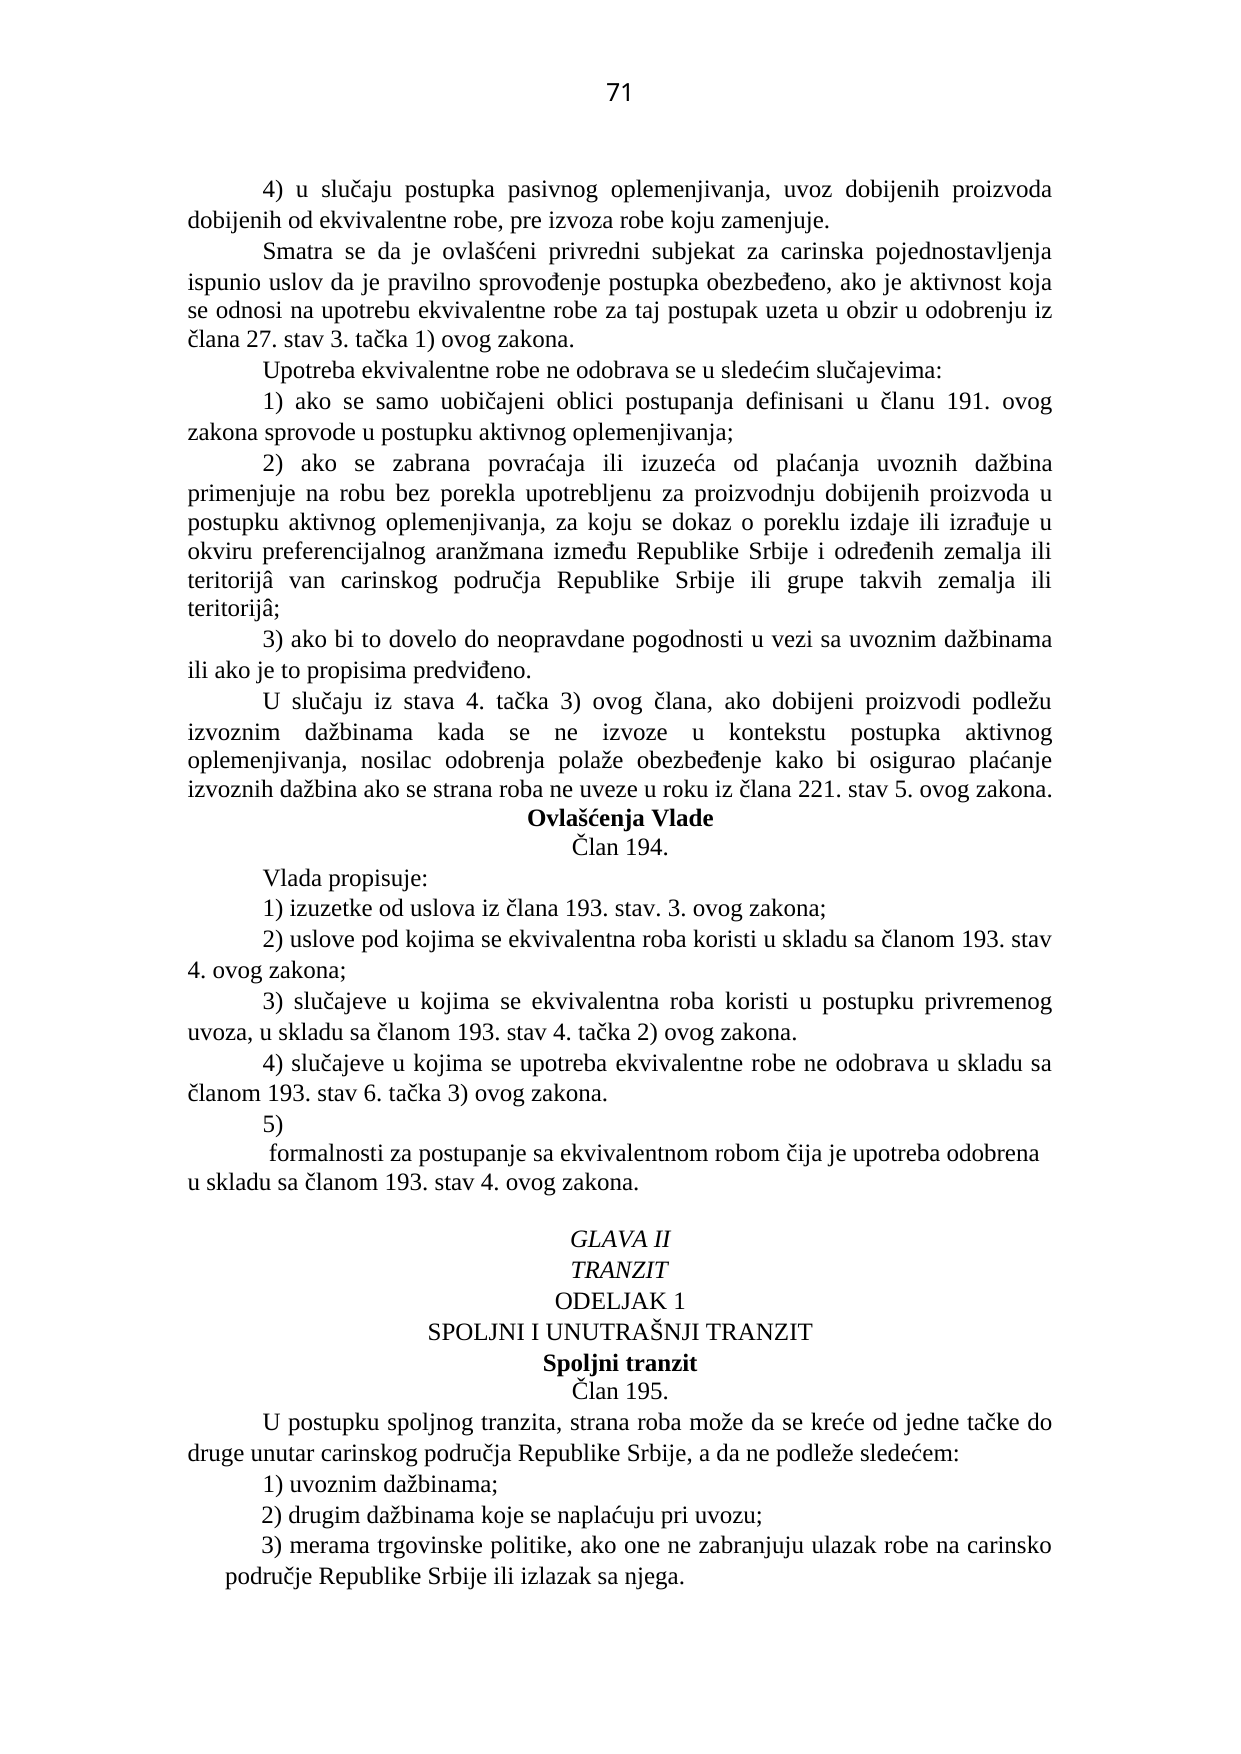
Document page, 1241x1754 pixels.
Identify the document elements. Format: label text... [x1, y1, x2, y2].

text {0>1. Under the external transit procedure, non-Union goods may be moved from one point to another within the customs territory of the Union without being subject to any of the following:<}0{>U postupku spoljnog tranzita, strana roba može da se kreće od jedne tačke do druge unutar carinskog područja Republike Srbije, a da ne podleže sledećem:<0} [187, 1407, 1053, 1469]
text {0>The Commission shall be empowered to adopt delegated acts, in accordance with Article 284, in order to determine:<}0{>Vlada propisuje:<0} [187, 863, 1053, 893]
text {0>(c) where it would lead to an unjustified import duty advantage or where provided for in Union legislation.<}0{>3) ako bi to dovelo do neopravdane pogodnosti u vezi sa uvoznim dažbinama ili ako je to propisima predviđeno.<0} [187, 624, 1053, 686]
text {0>CHAPTER 2<}0{>GLAVA II<0} [187, 1224, 1053, 1255]
text {0>(c) the specific cases where equivalent goods are used under the temporary admission procedure, in accordance with point (b) of Article 223(2);<}0{>3) slučajeve u kojima se ekvivalentna roba koristi u postupku privremenog uvoza, u skladu sa članom 193. stav 4. tačka 2) ovog zakona.<0} [187, 986, 1053, 1048]
text {0>(b) other charges as provided for under other relevant provisions in force;<}0{>2) drugim dažbinama koje se naplaćuju pri uvozu;<0} [225, 1500, 1053, 1531]
text {0>(b) the conditions under which equivalent goods are used in accordance with Article 223(2);<}0{>2) uslove pod kojima se ekvivalentna roba koristi u skladu sa članom 193. stav 4. ovog zakona;<0} [187, 924, 1053, 986]
text Spoljni tranzit [187, 1348, 1053, 1376]
text {0>(a) import duty;<}69{>1) uvoznim dažbinama;<0} [187, 1469, 1053, 1500]
text {0>(b) where a prohibition of drawback of, or exemption from, import duty applies to non-originating goods used in the manufacture of processed products under the inward processing procedure, for which a proof of origin is issued or made out in the framework of a preferential arrangement between the Union and certain countries or territories outside the customs territory of the Union or groups of such countries or territories;<}0{>2) ako se zabrana povraćaja ili izuzeća od plaćanja uvoznih dažbina primenjuje na robu bez porekla upotrebljenu za proizvodnju dobijenih proizvoda u postupku aktivnog oplemenjivanja, za koju se dokaz o poreklu izdaje ili izrađuje u okviru preferencijalnog aranžmana između Republike Srbije i određenih zemalja ili teritorijâ van carinskog područja Republike Srbije ili grupe takvih zemalja ili teritorijâ;<0} [187, 448, 1053, 624]
text {0>3. The use of equivalent goods shall not be authorised in any of the following cases:<}0{>Upotreba ekvivalentne robe ne odobrava se u sledećim slučajevima:<0} [187, 355, 1053, 386]
text Član 194. <0} [187, 832, 1053, 863]
text Ovlašćenja Vlade [187, 803, 1053, 832]
text {0>The Commission shall specify, by means of implementing acts, the procedural rules for the use of equivalent goods authorised in accordance with Article 223(2).<}0{> formalnosti za postupanje sa ekvivalentnom robom čija je upotreba odobrena u skladu sa članom 193. stav 4. ovog zakona. [187, 1138, 1053, 1196]
text {0>(c) commercial policy measures, insofar as they do not prohibit the entry or exit of goods into or from the customs territory of the Union.<}0{>3) merama trgovinske politike, ako one ne zabranjuju ulazak robe na carinsko područje Republike Srbije ili izlazak sa njega.<0} [225, 1531, 1053, 1592]
text {0>An authorised economic operator for customs simplifications shall be deemed to fulfil the condition that the proper conduct of the procedure is ensured, insofar as the activity pertaining to the use of equivalent goods for the procedure concerned is taken into account in the authorisation referred to in point (a) of Article 38(2).<}0{>Smatra se da je ovlašćeni privredni subjekat za carinska pojednostavljenja ispunio uslov da je pravilno sprovođenje postupka obezbeđeno, ako je aktivnost koja se odnosi na upotrebu ekvivalentne robe za taj postupak uzeta u obzir u odobrenju iz člana 27. stav 3. tačka 1) ovog zakona.<0} [187, 236, 1053, 355]
text {0>(d) the cases where the use of equivalent goods is not authorised in accordance with point (c) of Article 223(3).<}0{>4) slučajeve u kojima se upotreba ekvivalentne robe ne odobrava u skladu sa članom 193. stav 6. tačka 3) ovog zakona.<0} [187, 1048, 1053, 1109]
text {0>4. In the case referred to in point (c) of paragraph 2, and where the processed products would be liable to export duty if they were not being exported in the context of the inward processing procedure, the holder of the authorisation shall provide a guarantee to ensure payment of the export duty should the non-Union goods not be imported within the period referred to in Article 257(3).<}0{>U slučaju iz stava 4. tačka 3) ovog člana, ako dobijeni proizvodi podležu izvoznim dažbinama kada se ne izvoze u kontekstu postupka aktivnog oplemenjivanja, nosilac odobrenja polaže obezbeđenje kako bi osigurao plaćanje izvoznih dažbina ako se strana roba ne uveze u roku iz člana 221. stav 5. ovog zakona. [187, 686, 1053, 803]
text 5) 555{0>Conferral of implementing powers<}0{><0} [187, 1109, 1053, 1138]
text {0>(a) where only usual forms of handling as defined in Article 220 are carried out under the inward processing procedure;<}0{>1) ako se samo uobičajeni oblici postupanja definisani u članu 191. ovog zakona sprovode u postupku aktivnog oplemenjivanja;<0} [187, 386, 1053, 448]
text {0>External and internal transit<}0{>SPOLJNI I UNUTRAŠNJI TRANZIT [187, 1317, 1053, 1348]
text {0>(a) the exceptions from the third subparagraph of Article 223(1);<}62{>1) izuzetke od uslova iz člana 193. stav. 3. ovog zakona;<0} [187, 893, 1053, 924]
text {0>(d) in the case of the outward processing procedure, the import of processed products obtained from equivalent goods before the export of the goods they are replacing.<}0{>4) u slučaju postupka pasivnog oplemenjivanja, uvoz dobijenih proizvoda dobijenih od ekvivalentne robe, pre izvoza robe koju zamenjuje.<0} [187, 174, 1053, 236]
text Član 195. <0} [187, 1376, 1053, 1407]
text {0>Transit<}99{>TRANZIT [187, 1255, 1053, 1286]
text {0>Section 1<}0{>ODELJAK 1<0} [187, 1286, 1053, 1317]
